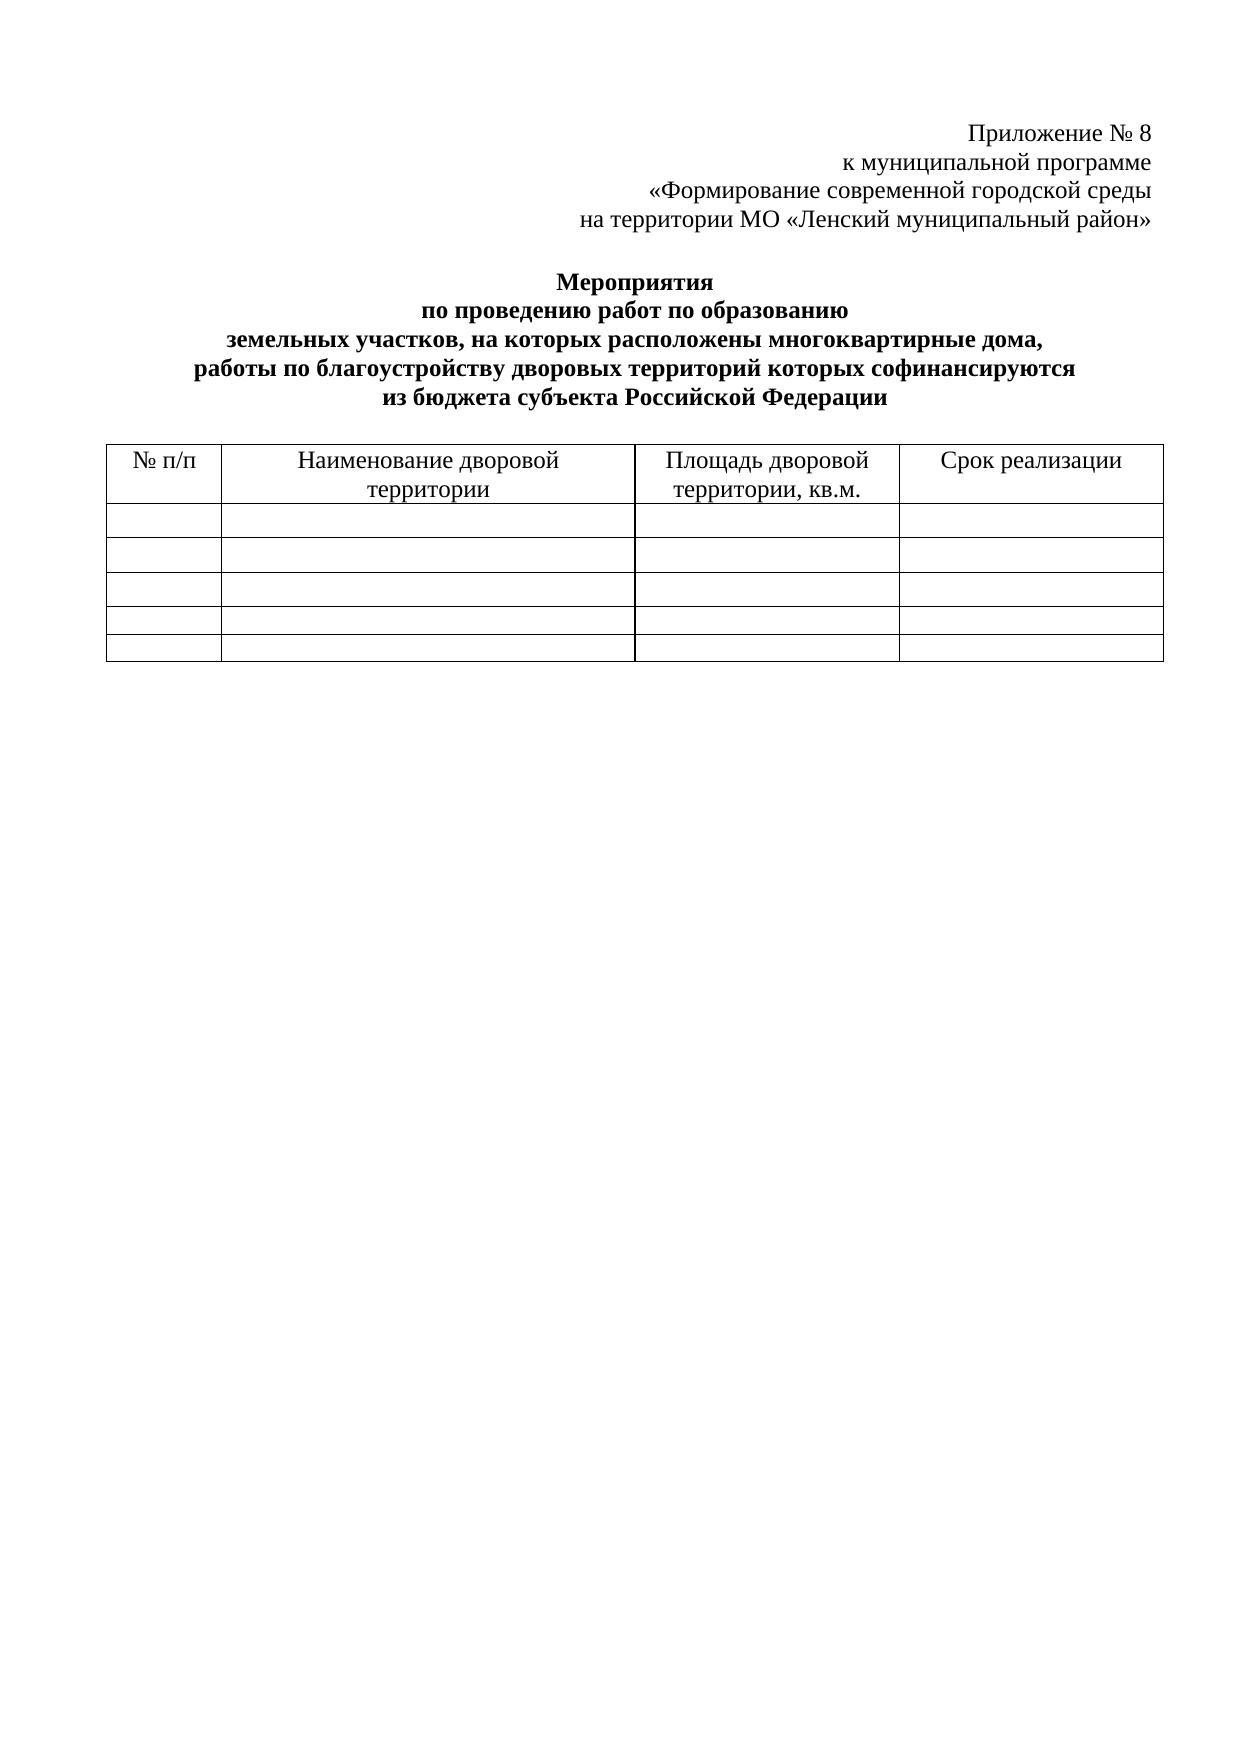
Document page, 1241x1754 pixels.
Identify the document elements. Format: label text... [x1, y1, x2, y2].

text работы по благоустройству дворовых территорий которых софинансируются [118, 353, 1152, 382]
table_cell [636, 538, 899, 572]
text Мероприятия [118, 267, 1152, 295]
table_cell [636, 504, 899, 537]
table_cell [107, 504, 221, 537]
text на территории МО «Ленский муниципальный район» [118, 204, 1152, 233]
table_header № п/п [107, 445, 221, 502]
table_cell [900, 635, 1163, 661]
table_cell [222, 538, 634, 572]
table_cell [222, 573, 634, 606]
text «Формирование современной городской среды [118, 176, 1152, 204]
table_cell [222, 635, 634, 661]
table_cell [900, 538, 1163, 572]
table_header Площадь дворовой территории, кв.м. [636, 445, 899, 502]
table_cell [900, 573, 1163, 606]
table_cell [107, 538, 221, 572]
table_cell [222, 607, 634, 634]
table_cell [107, 573, 221, 606]
table_cell [636, 607, 899, 634]
text Приложение № 8 [118, 118, 1152, 147]
table_cell [636, 573, 899, 606]
table_cell [107, 607, 221, 634]
table_header Срок реализации [900, 445, 1163, 502]
text из бюджета субъекта Российской Федерации [118, 382, 1152, 410]
table_header Наименование дворовой территории [222, 445, 634, 502]
table_cell [900, 504, 1163, 537]
table_cell [900, 607, 1163, 634]
text по проведению работ по образованию [118, 295, 1152, 324]
table_cell [222, 504, 634, 537]
table_cell [636, 635, 899, 661]
text земельных участков, на которых расположены многоквартирные дома, [118, 324, 1152, 353]
table_cell [107, 635, 221, 661]
text к муниципальной программе [118, 147, 1152, 176]
